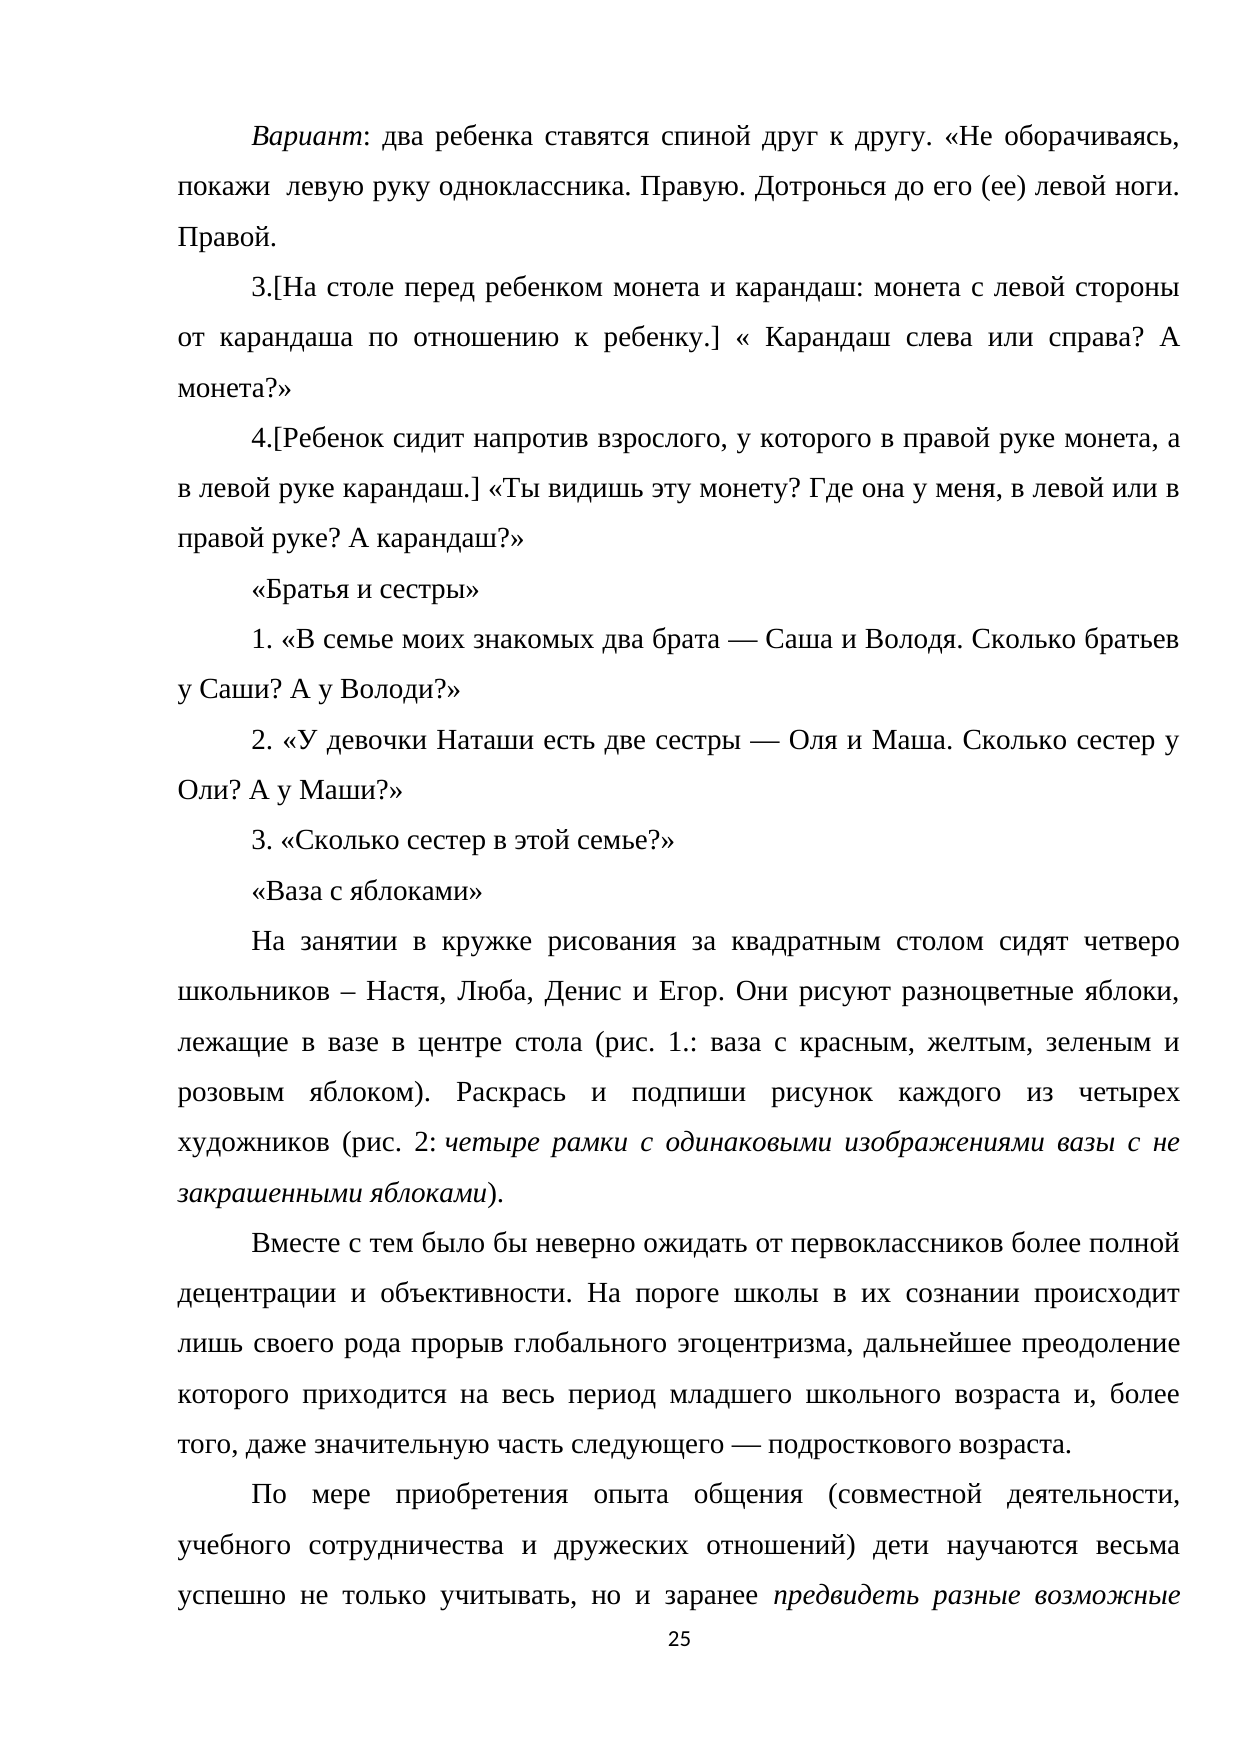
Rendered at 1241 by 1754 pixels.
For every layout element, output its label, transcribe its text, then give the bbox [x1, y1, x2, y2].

text «Братья и сестры» [177, 571, 1181, 604]
text 1. «В семье моих знакомых два брата — Саша и Володя. Сколько братьев у Саши? А у Володи?» [177, 621, 1181, 705]
text «Ваза с яблоками» [177, 873, 1181, 906]
text 3.[На столе перед ребенком монета и карандаш: монета с левой стороны от карандаша по отношению к ребенку.] « Карандаш слева или справа? А монета?» [177, 269, 1181, 403]
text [177, 1477, 1181, 1611]
text 2. «У девочки Наташи есть две сестры — Оля и Маша. Сколько сестер у Оли? А у Маши?» [177, 722, 1181, 806]
text Вариант: два ребенка ставятся спиной друг к другу. «Не оборачиваясь, покажи левую руку одноклассника. Правую. Дотронься до его (ее) левой ноги. Правой. [177, 118, 1181, 252]
text 4.[Ребенок сидит напротив взрослого, у которого в правой руке монета, а в левой руке карандаш.] «Ты видишь эту монету? Где она у меня, в левой или в правой руке? А карандаш?» [177, 420, 1181, 554]
text Вместе с тем было бы неверно ожидать от первоклассников более полной децентрации и объективности. На пороге школы в их сознании происходит лишь своего рода прорыв глобального эгоцентризма, дальнейшее преодоление которого приходится на весь период младшего школьного возраста и, более того, даже значительную часть следующего — подросткового возраста. [177, 1225, 1181, 1460]
text На занятии в кружке рисования за квадратным столом сидят четверо школьников – Настя, Люба, Денис и Егор. Они рисуют разноцветные яблоки, лежащие в вазе в центре стола (рис. 1.: ваза с красным, желтым, зеленым и розовым яблоком). Раскрась и подпиши рисунок каждого из четырех художников (рис. 2: четыре рамки с одинаковыми изображениями вазы с не закрашенными яблоками). [177, 923, 1181, 1208]
text 3. «Сколько сестер в этой семье?» [177, 822, 1181, 856]
